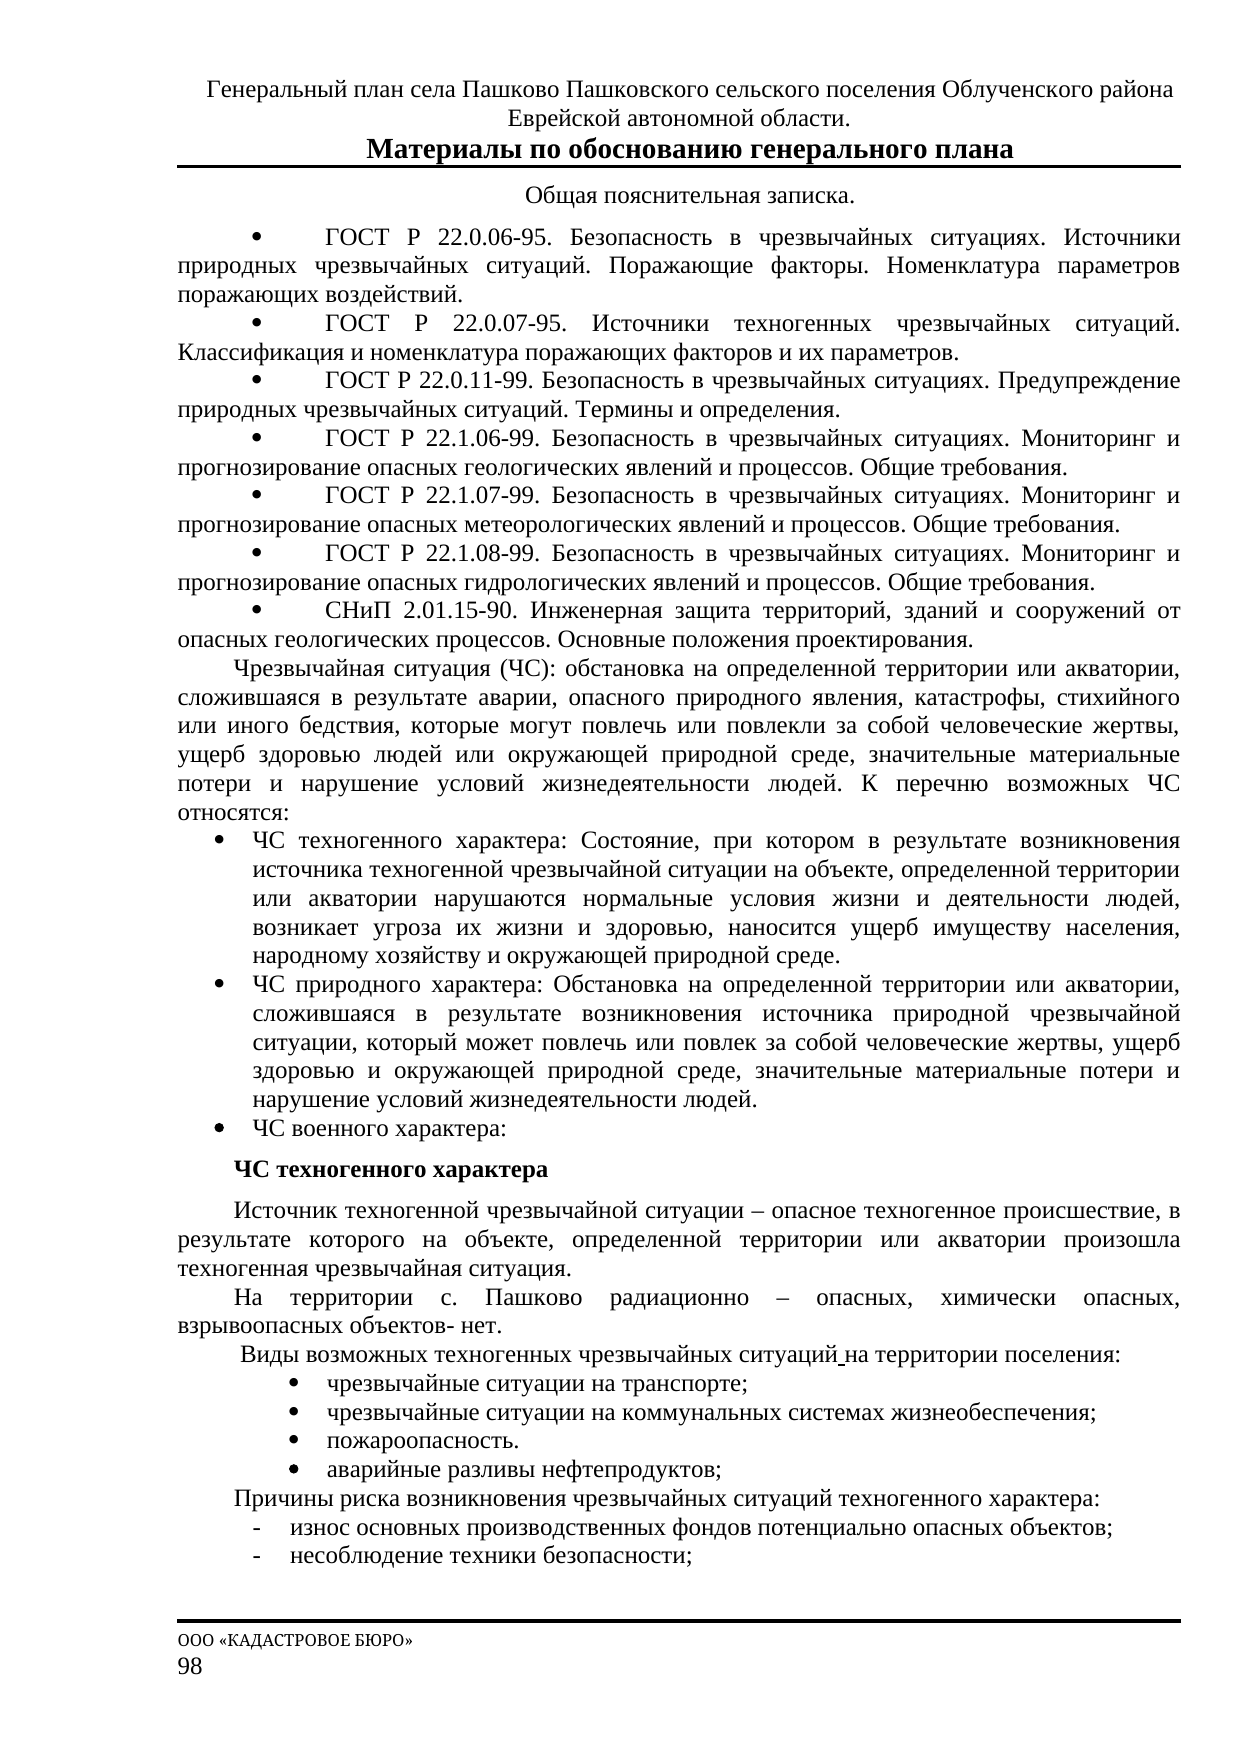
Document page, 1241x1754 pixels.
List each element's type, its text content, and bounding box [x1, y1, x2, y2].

list ГОСТ Р 22.1.07-99. Безопасность в чрезвычайных ситуациях. Мониторинг и прогнозирование опасных метеорологических явлений и процессов. Общие требования. [177, 481, 1181, 538]
list аварийные разливы нефтепродуктов; [289, 1454, 1181, 1483]
text Чрезвычайная ситуация (ЧС): обстановка на определенной территории или акватории, сложившаяся в результате аварии, опасного природного явления, катастрофы, стихийного или иного бедствия, которые могут повлечь или повлекли за собой человеческие жертвы, ущерб здоровью людей или окружающей природной среде, значительные материальные потери и нарушение условий жизнедеятельности людей. К перечню возможных ЧС относятся: [177, 653, 1181, 826]
list ГОСТ Р 22.1.08-99. Безопасность в чрезвычайных ситуациях. Мониторинг и прогнозирование опасных гидрологических явлений и процессов. Общие требования. [177, 538, 1181, 596]
list чрезвычайные ситуации на коммунальных системах жизнеобеспечения; [289, 1397, 1181, 1426]
text ЧС техногенного характера [177, 1154, 1181, 1183]
text На территории с. Пашково радиационно – опасных, химически опасных, взрывоопасных объектов- нет. [177, 1282, 1181, 1339]
list износ основных производственных фондов потенциально опасных объектов; [252, 1512, 1181, 1541]
list ГОСТ Р 22.0.06-95. Безопасность в чрезвычайных ситуациях. Источники природных чрезвычайных ситуаций. Поражающие факторы. Номенклатура параметров поражающих воздействий. [177, 222, 1181, 308]
list чрезвычайные ситуации на транспорте; [289, 1368, 1181, 1397]
list ГОСТ Р 22.0.07-95. Источники техногенных чрезвычайных ситуаций. Классификация и номенклатура поражающих факторов и их параметров. [177, 308, 1181, 366]
list ГОСТ Р 22.1.06-99. Безопасность в чрезвычайных ситуациях. Мониторинг и прогнозирование опасных геологических явлений и процессов. Общие требования. [177, 423, 1181, 481]
list ЧС природного характера: Обстановка на определенной территории или акватории, сложившаяся в результате возникновения источника природной чрезвычайной ситуации, который может повлечь или повлек за собой человеческие жертвы, ущерб здоровью и окружающей природной среде, значительные материальные потери и нарушение условий жизнедеятельности людей. [215, 969, 1181, 1113]
list пожароопасность. [289, 1426, 1181, 1454]
text Источник техногенной чрезвычайной ситуации – опасное техногенное происшествие, в результате которого на объекте, определенной территории или акватории произошла техногенная чрезвычайная ситуация. [177, 1196, 1181, 1282]
text Причины риска возникновения чрезвычайных ситуаций техногенного характера: [177, 1483, 1181, 1512]
list СНиП 2.01.15-90. Инженерная защита территорий, зданий и сооружений от опасных геологических процессов. Основные положения проектирования. [177, 596, 1181, 653]
list несоблюдение техники безопасности; [252, 1541, 1181, 1569]
list ЧС военного характера: [215, 1113, 1181, 1142]
text Виды возможных техногенных чрезвычайных ситуаций на территории поселения: [177, 1339, 1181, 1368]
list ГОСТ Р 22.0.11-99. Безопасность в чрезвычайных ситуациях. Предупреждение природных чрезвычайных ситуаций. Термины и определения. [177, 366, 1181, 423]
list ЧС техногенного характера: Состояние, при котором в результате возникновения источника техногенной чрезвычайной ситуации на объекте, определенной территории или акватории нарушаются нормальные условия жизни и деятельности людей, возникает угроза их жизни и здоровью, наносится ущерб имуществу населения, народному хозяйству и окружающей природной среде. [215, 826, 1181, 969]
